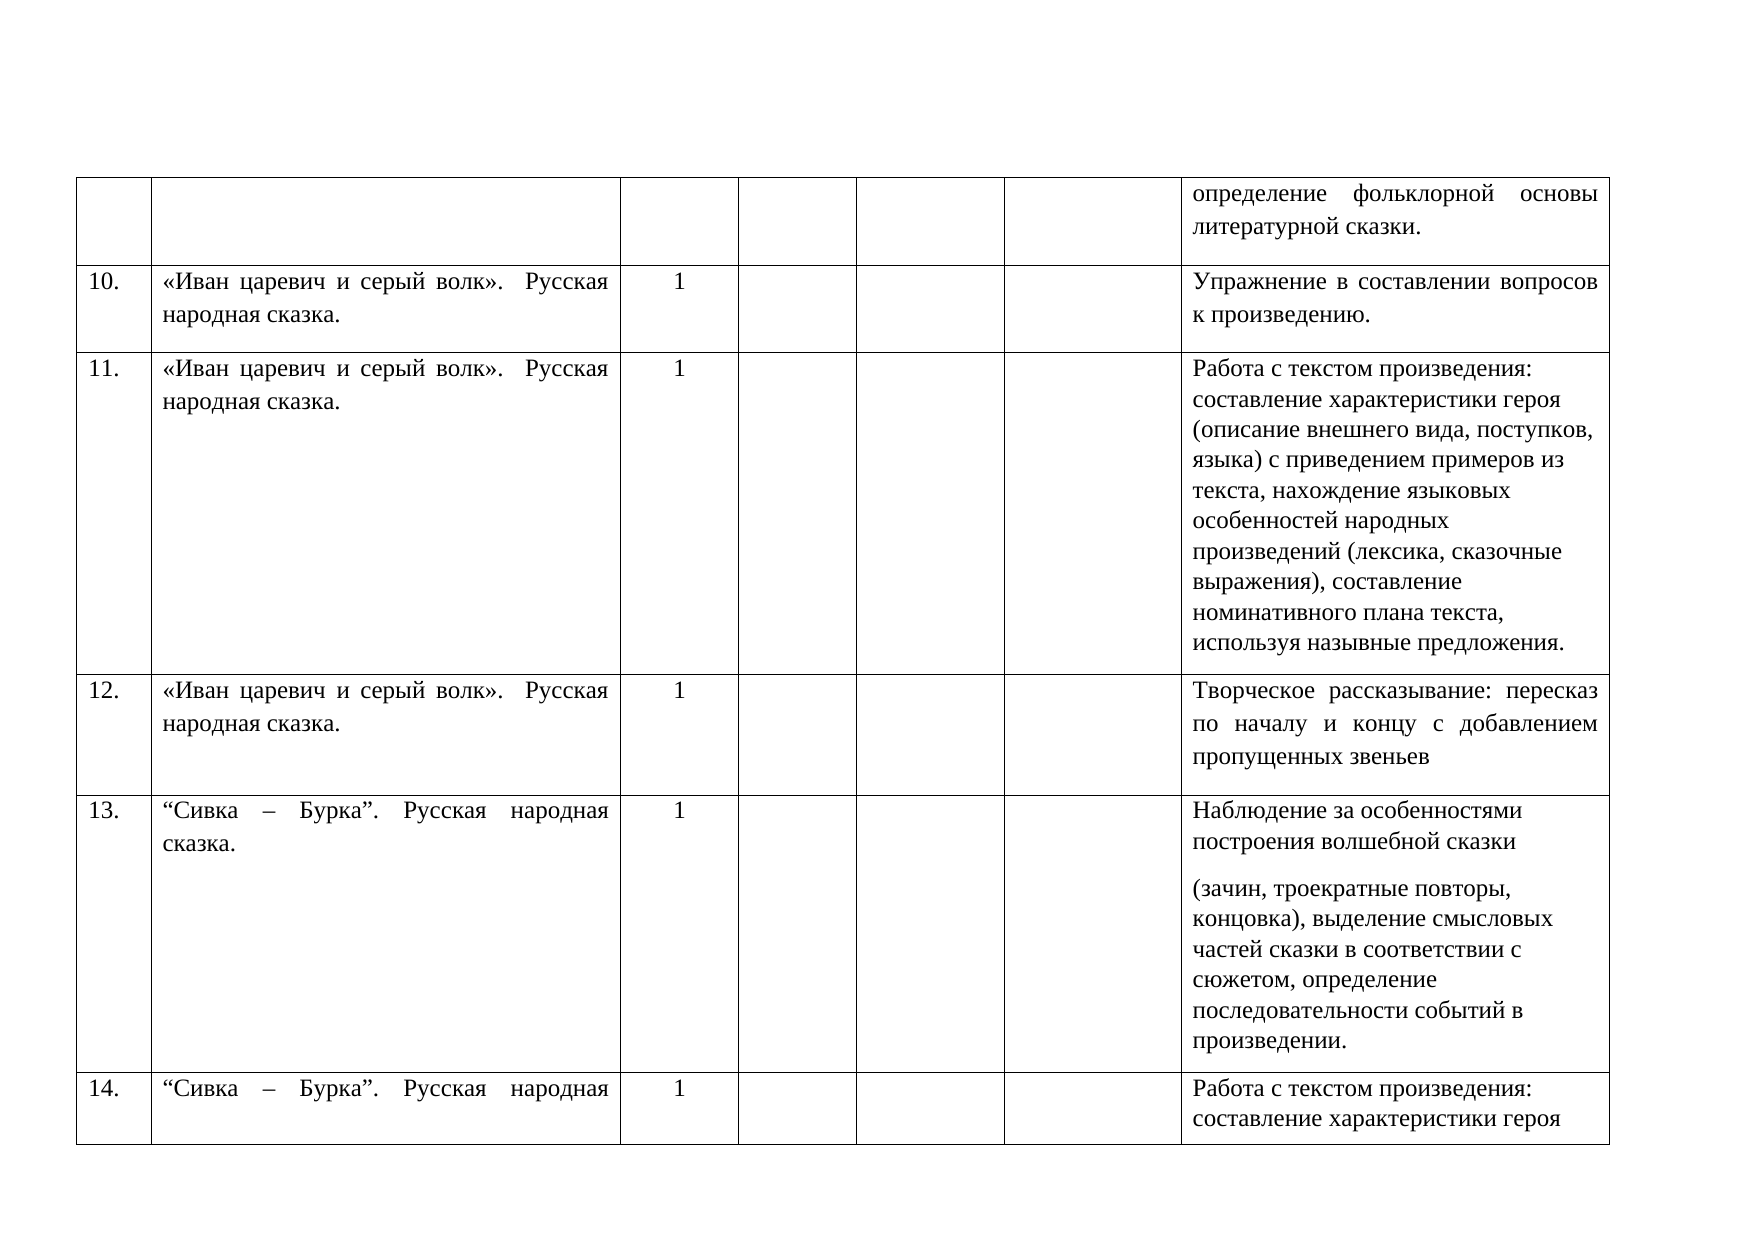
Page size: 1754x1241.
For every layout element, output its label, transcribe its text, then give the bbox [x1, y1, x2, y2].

table_cell [857, 353, 1004, 674]
table_cell «Иван царевич и серый волк». Русская народная сказка. [152, 353, 620, 674]
table_cell Творческое рассказывание: пересказ по началу и концу с добавлением пропущенных звеньев [1182, 675, 1609, 794]
table_cell [1005, 353, 1181, 674]
table_cell [739, 796, 856, 1072]
table_cell [857, 1073, 1004, 1143]
table_cell [857, 796, 1004, 1072]
table_cell Упражнение в составлении вопросов к произведению. [1182, 266, 1609, 352]
table_cell [1005, 675, 1181, 794]
table_cell [739, 178, 856, 265]
table_cell [739, 266, 856, 352]
table_cell [857, 178, 1004, 265]
table_cell 1 [621, 796, 738, 1072]
table_cell [1005, 266, 1181, 352]
table_cell 12. [77, 675, 151, 794]
table_cell [739, 1073, 856, 1143]
table_cell 1 [621, 266, 738, 352]
table_cell [1005, 1073, 1181, 1143]
table_cell 11. [77, 353, 151, 674]
table_cell 1 [621, 178, 738, 265]
table_cell Наблюдение за особенностями построения волшебной сказки (зачин, троекратные повторы, концовка), выделение смысловых частей сказки в соответствии с сюжетом, определение последовательности событий в произведении. [1182, 796, 1609, 1072]
table_cell 13. [77, 796, 151, 1072]
table_cell [857, 266, 1004, 352]
table_cell 10. [77, 266, 151, 352]
table_cell “Сивка – Бурка”. Русская народная сказка. [152, 796, 620, 1072]
table_cell 1 [621, 353, 738, 674]
table_cell 1 [621, 1073, 738, 1143]
table_cell [857, 675, 1004, 794]
table_cell [739, 353, 856, 674]
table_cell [152, 178, 620, 265]
table_cell «Иван царевич и серый волк». Русская народная сказка. [152, 675, 620, 794]
table_cell [1005, 796, 1181, 1072]
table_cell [1182, 1073, 1609, 1143]
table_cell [1182, 178, 1609, 265]
table_cell [739, 675, 856, 794]
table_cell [152, 1073, 620, 1143]
table_cell 9. [77, 178, 151, 265]
table_cell 14. [77, 1073, 151, 1143]
table_cell «Иван царевич и серый волк». Русская народная сказка. [152, 266, 620, 352]
table_cell [1005, 178, 1181, 265]
table_cell 1 [621, 675, 738, 794]
